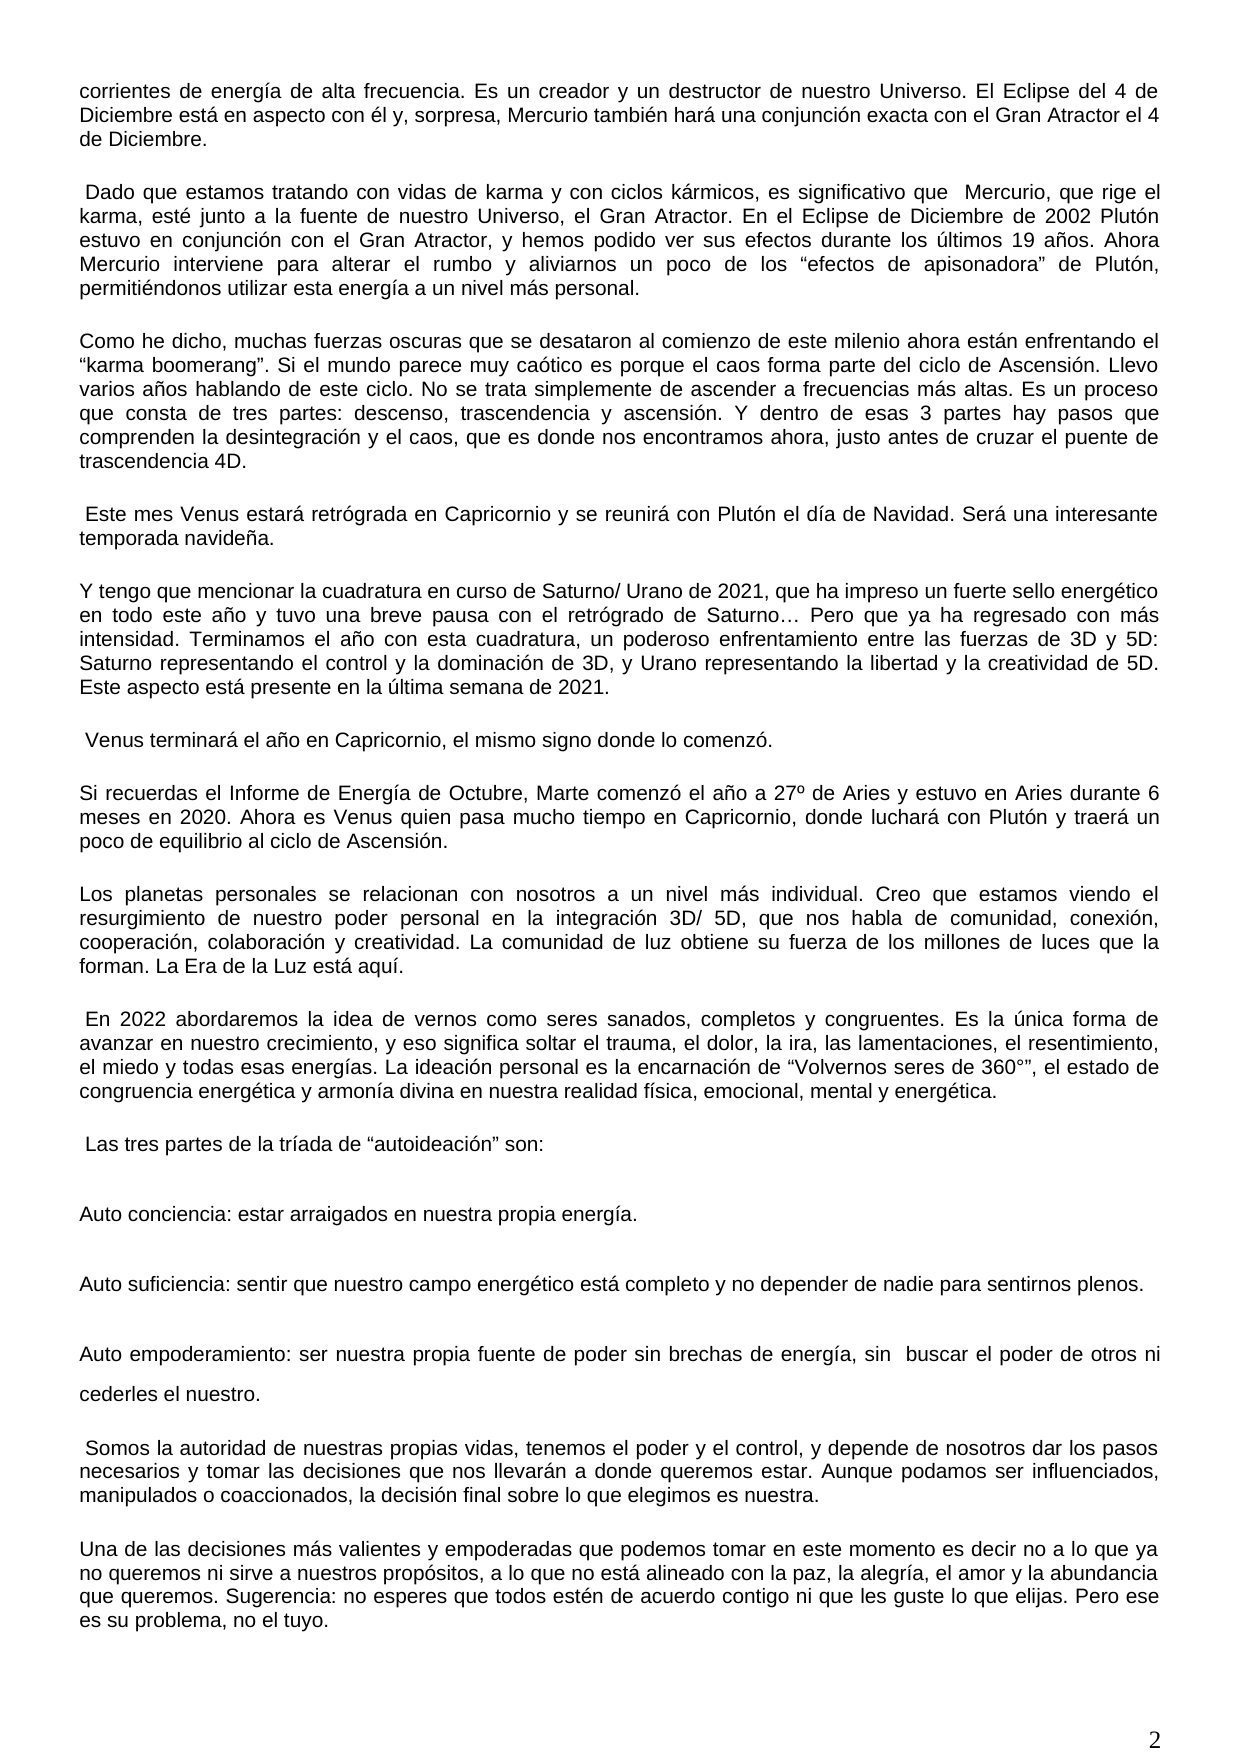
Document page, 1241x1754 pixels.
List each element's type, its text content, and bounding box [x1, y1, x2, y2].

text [79, 79, 1161, 151]
text En 2022 abordaremos la idea de vernos como seres sanados, completos y congruentes. Es la única forma de avanzar en nuestro crecimiento, y eso significa soltar el trauma, el dolor, la ira, las lamentaciones, el resentimiento, el miedo y todas esas energías. La ideación personal es la encarnación de “Volvernos seres de 360°”, el estado de congruencia energética y armonía divina en nuestra realidad física, emocional, mental y energética. [79, 1007, 1161, 1103]
text Este mes Venus estará retrógrada en Capricornio y se reunirá con Plutón el día de Navidad. Será una interesante temporada navideña. [79, 502, 1161, 550]
text Como he dicho, muchas fuerzas oscuras que se desataron al comienzo de este milenio ahora están enfrentando el “karma boomerang”. Si el mundo parece muy caótico es porque el caos forma parte del ciclo de Ascensión. Llevo varios años hablando de este ciclo. No se trata simplemente de ascender a frecuencias más altas. Es un proceso que consta de tres partes: descenso, trascendencia y ascensión. Y dentro de esas 3 partes hay pasos que comprenden la desintegración y el caos, que es donde nos encontramos ahora, justo antes de cruzar el puente de trascendencia 4D. [79, 329, 1161, 473]
text Auto suficiencia: sentir que nuestro campo energético está completo y no depender de nadie para sentirnos plenos. [79, 1255, 1161, 1296]
text Auto empoderamiento: ser nuestra propia fuente de poder sin brechas de energía, sin buscar el poder de otros ni cederles el nuestro. [79, 1325, 1161, 1406]
text Somos la autoridad de nuestras propias vidas, tenemos el poder y el control, y depende de nosotros dar los pasos necesarios y tomar las decisiones que nos llevarán a donde queremos estar. Aunque podamos ser influenciados, manipulados o coaccionados, la decisión final sobre lo que elegimos es nuestra. [79, 1435, 1161, 1507]
text Dado que estamos tratando con vidas de karma y con ciclos kármicos, es significativo que Mercurio, que rige el karma, esté junto a la fuente de nuestro Universo, el Gran Atractor. En el Eclipse de Diciembre de 2002 Plutón estuvo en conjunción con el Gran Atractor, y hemos podido ver sus efectos durante los últimos 19 años. Ahora Mercurio interviene para alterar el rumbo y aliviarnos un poco de los “efectos de apisonadora” de Plutón, permitiéndonos utilizar esta energía a un nivel más personal. [79, 180, 1161, 300]
text Y tengo que mencionar la cuadratura en curso de Saturno/ Urano de 2021, que ha impreso un fuerte sello energético en todo este año y tuvo una breve pausa con el retrógrado de Saturno… Pero que ya ha regresado con más intensidad. Terminamos el año con esta cuadratura, un poderoso enfrentamiento entre las fuerzas de 3D y 5D: Saturno representando el control y la dominación de 3D, y Urano representando la libertad y la creatividad de 5D. Este aspecto está presente en la última semana de 2021. [79, 579, 1161, 699]
text Si recuerdas el Informe de Energía de Octubre, Marte comenzó el año a 27º de Aries y estuvo en Aries durante 6 meses en 2020. Ahora es Venus quien pasa mucho tiempo en Capricornio, donde luchará con Plutón y traerá un poco de equilibrio al ciclo de Ascensión. [79, 781, 1161, 853]
text Venus terminará el año en Capricornio, el mismo signo donde lo comenzó. [79, 728, 1161, 752]
text Auto conciencia: estar arraigados en nuestra propia energía. [79, 1185, 1161, 1226]
text Los planetas personales se relacionan con nosotros a un nivel más individual. Creo que estamos viendo el resurgimiento de nuestro poder personal en la integración 3D/ 5D, que nos habla de comunidad, conexión, cooperación, colaboración y creatividad. La comunidad de luz obtiene su fuerza de los millones de luces que la forman. La Era de la Luz está aquí. [79, 882, 1161, 978]
text Las tres partes de la tríada de “autoideación” son: [79, 1132, 1161, 1156]
text Una de las decisiones más valientes y empoderadas que podemos tomar en este momento es decir no a lo que ya no queremos ni sirve a nuestros propósitos, a lo que no está alineado con la paz, la alegría, el amor y la abundancia que queremos. Sugerencia: no esperes que todos estén de acuerdo contigo ni que les guste lo que elijas. Pero ese es su problema, no el tuyo. [79, 1536, 1161, 1632]
